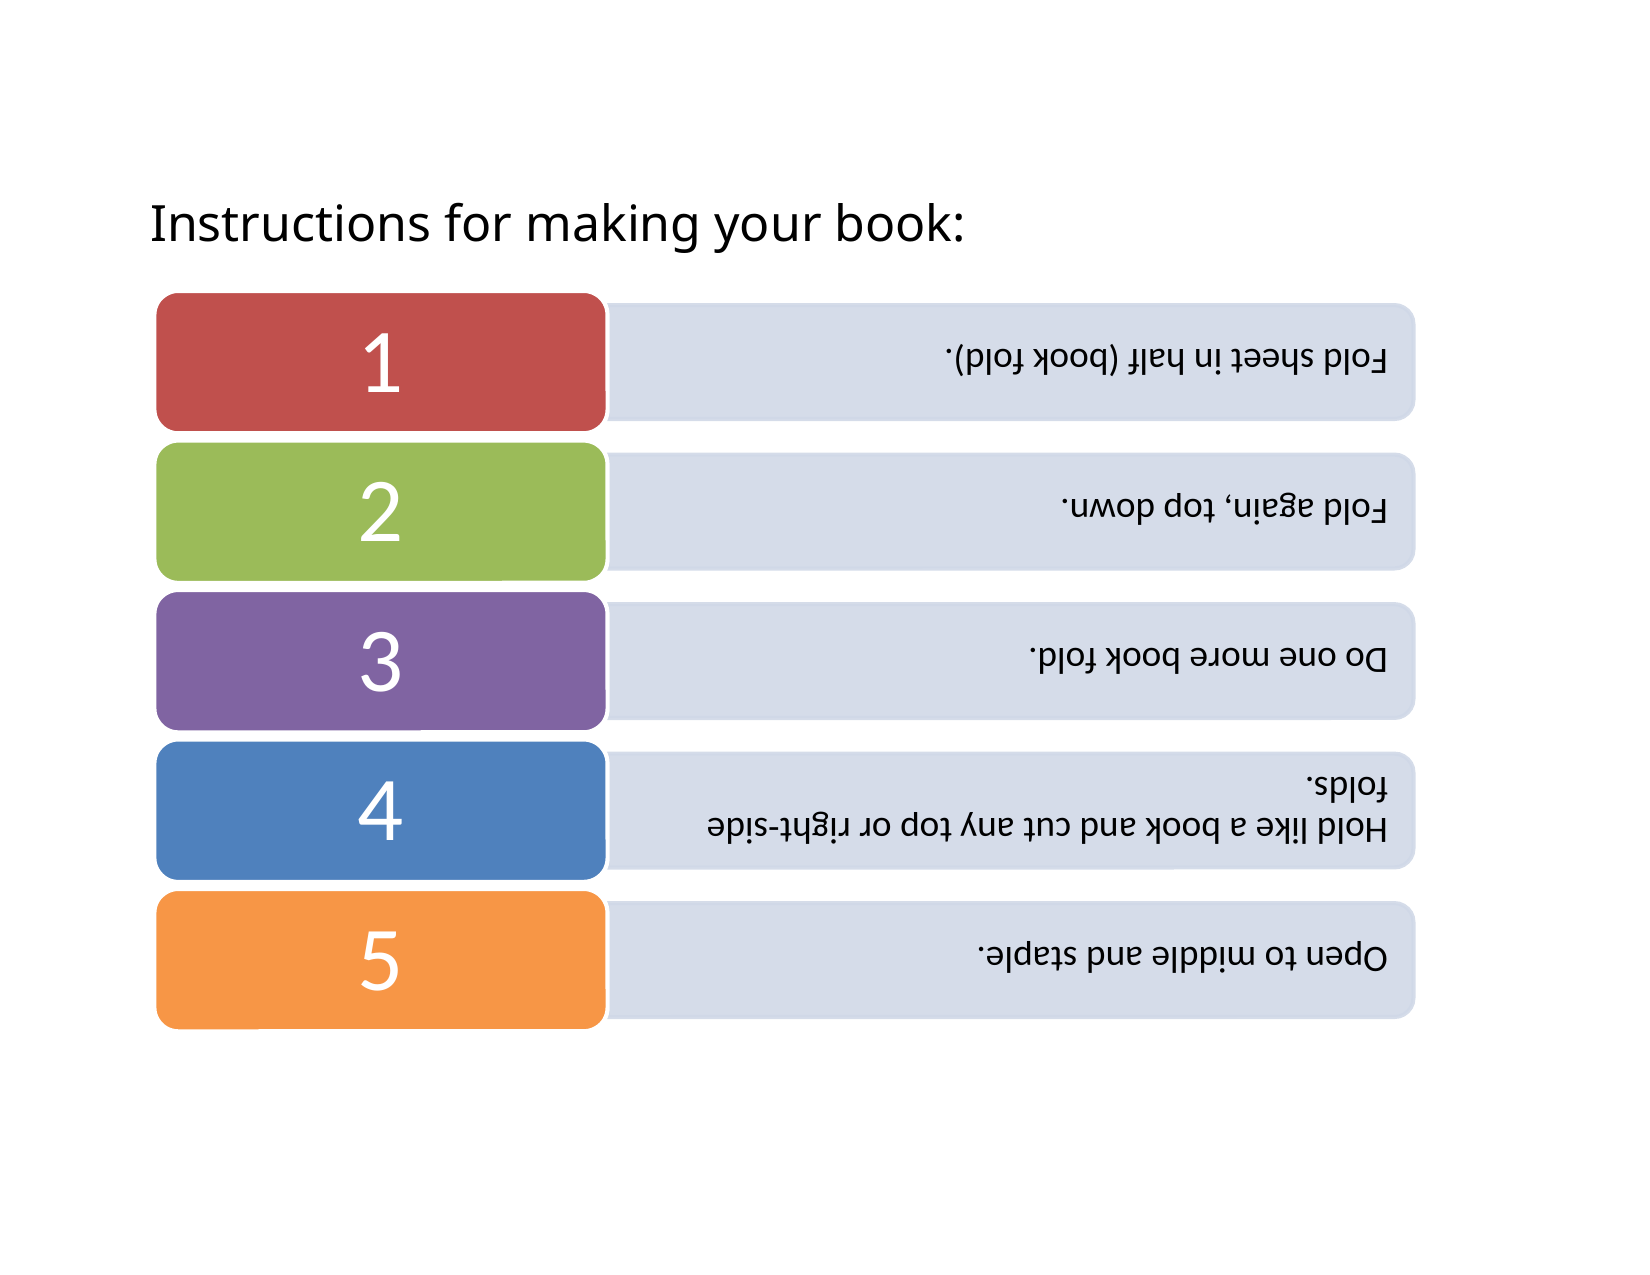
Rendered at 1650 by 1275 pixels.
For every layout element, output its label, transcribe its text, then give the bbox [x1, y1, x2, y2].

text Instructions for making your book: [150, 187, 1500, 256]
